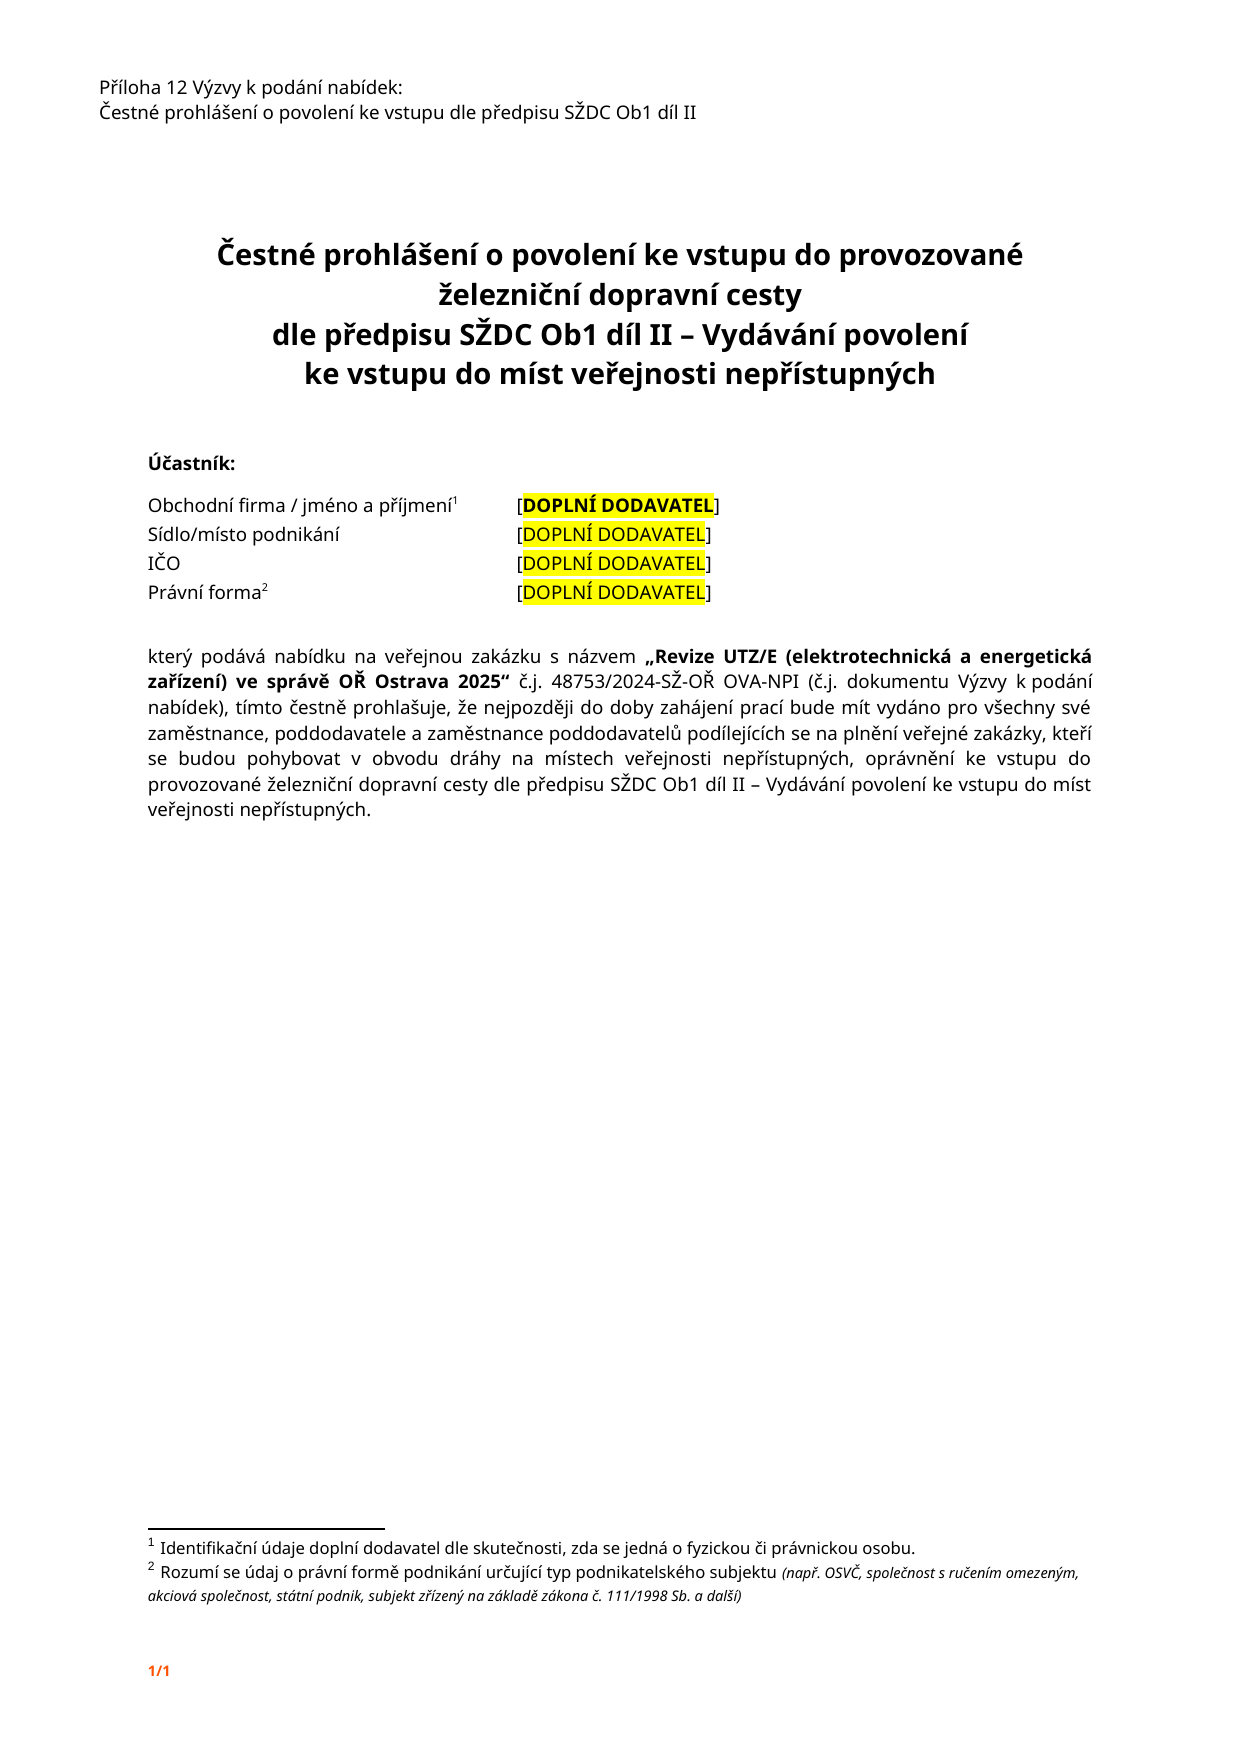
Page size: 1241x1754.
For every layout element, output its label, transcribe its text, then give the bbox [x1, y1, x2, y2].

text Obchodní firma / jméno a příjmení [148, 489, 1093, 518]
title ke vstupu do míst veřejnosti nepřístupných [148, 354, 1093, 393]
text Právní forma [148, 576, 1093, 605]
text který podává nabídku na veřejnou zakázku s názvem „Revize UTZ/E (elektrotechnická a energetická zařízení) ve správě OŘ Ostrava 2025“ č.j. 48753/2024-SŽ-OŘ OVA-NPI (č.j. dokumentu Výzvy k podání nabídek), tímto čestně prohlašuje, že nejpozději do doby zahájení prací bude mít vydáno pro všechny své zaměstnance, poddodavatele a zaměstnance poddodavatelů podílejících se na plnění veřejné zakázky, kteří se budou pohybovat v obvodu dráhy na místech veřejnosti nepřístupných, oprávnění ke vstupu do provozované železniční dopravní cesty dle předpisu SŽDC Ob1 díl II – Vydávání povolení ke vstupu do míst veřejnosti nepřístupných. [148, 643, 1093, 822]
text IČO [148, 547, 1093, 576]
title dle předpisu SŽDC Ob1 díl II – Vydávání povolení [148, 314, 1093, 354]
text Účastník: [148, 446, 1093, 477]
text Sídlo/místo podnikání [DOPLNÍ DODAVATEL] [148, 518, 1093, 547]
title Čestné prohlášení o povolení ke vstupu do provozované železniční dopravní cesty [148, 234, 1093, 314]
